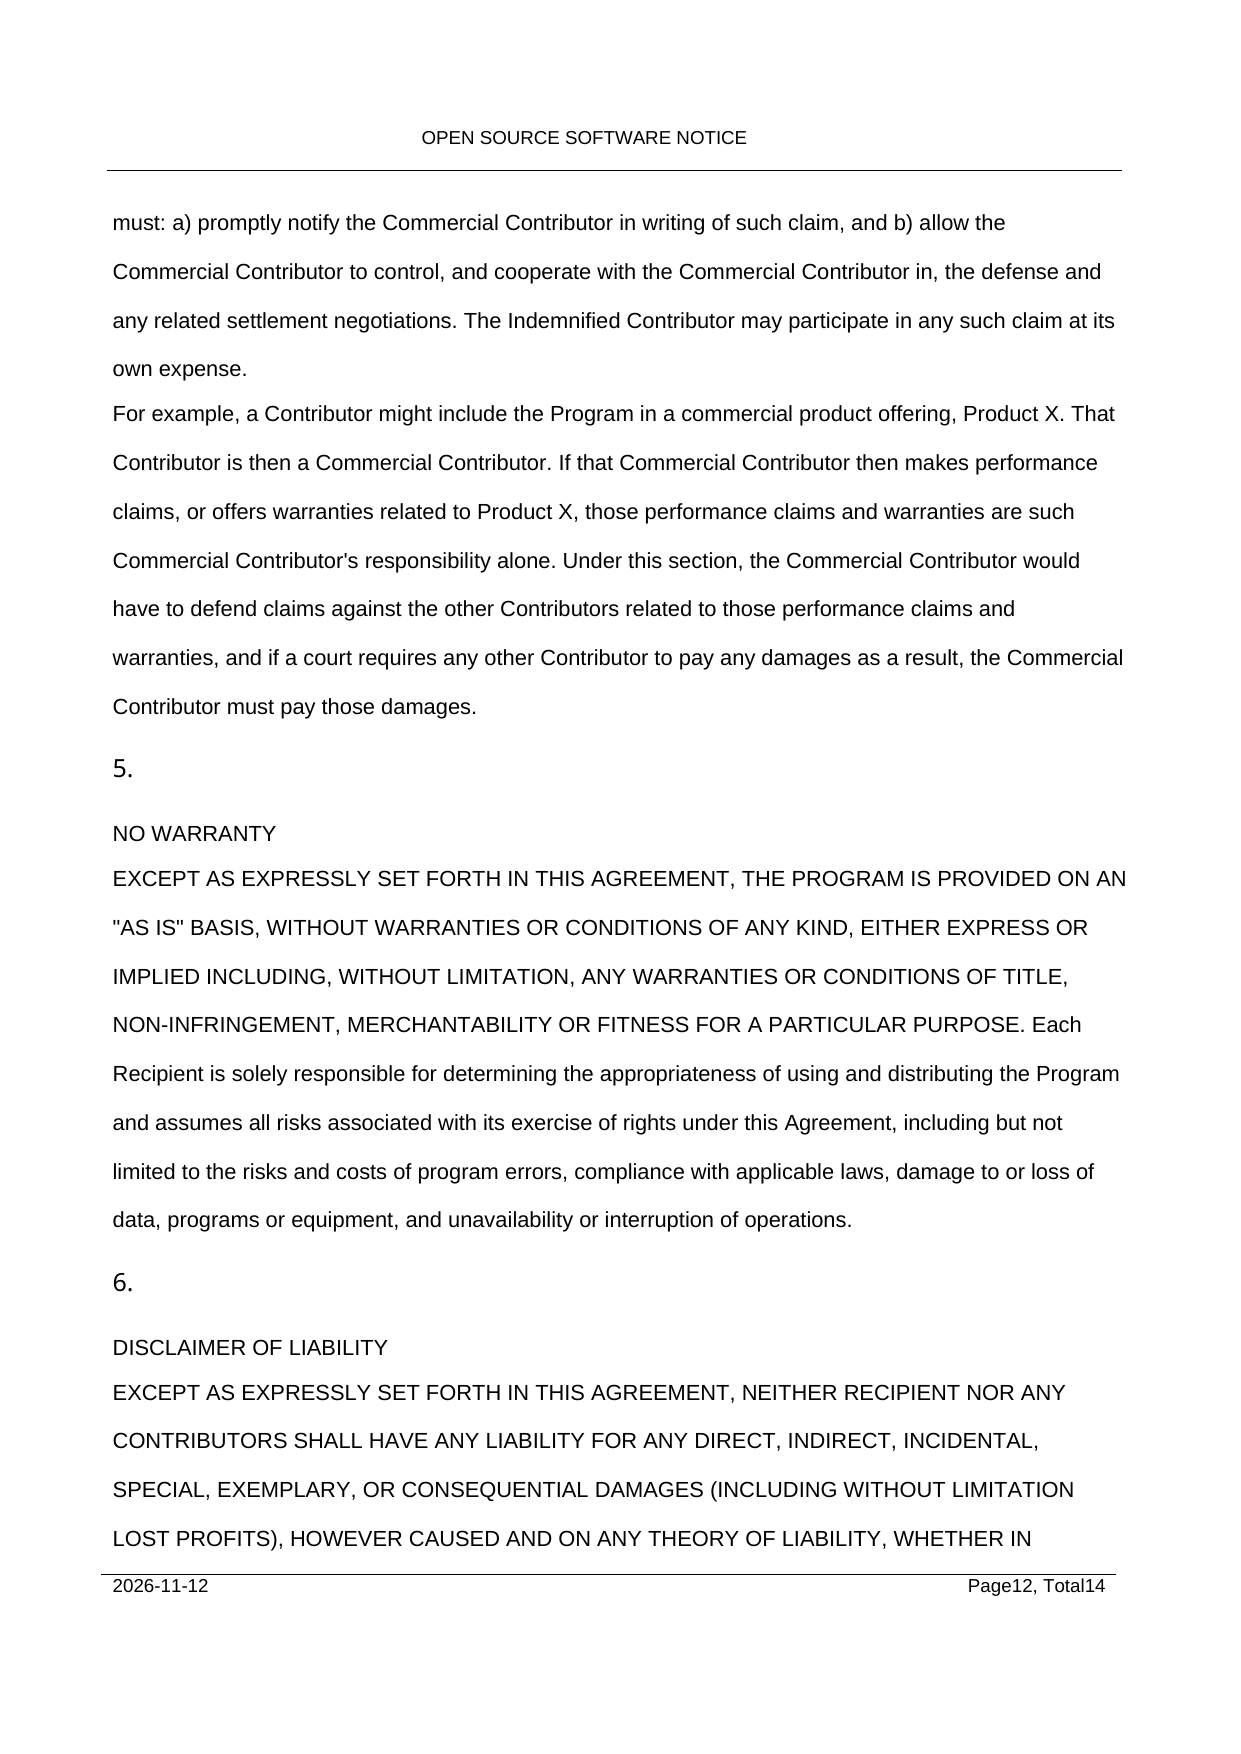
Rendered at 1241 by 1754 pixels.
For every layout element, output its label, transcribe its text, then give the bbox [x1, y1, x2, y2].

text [112, 206, 1128, 385]
text NO WARRANTY [112, 817, 1128, 850]
text 5. [112, 735, 1128, 800]
text DISCLAIMER OF LIABILITY [112, 1331, 1128, 1363]
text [112, 1376, 1128, 1554]
text EXCEPT AS EXPRESSLY SET FORTH IN THIS AGREEMENT, THE PROGRAM IS PROVIDED ON AN "AS IS" BASIS, WITHOUT WARRANTIES OR CONDITIONS OF ANY KIND, EITHER EXPRESS OR IMPLIED INCLUDING, WITHOUT LIMITATION, ANY WARRANTIES OR CONDITIONS OF TITLE, NON-INFRINGEMENT, MERCHANTABILITY OR FITNESS FOR A PARTICULAR PURPOSE. Each Recipient is solely responsible for determining the appropriateness of using and distributing the Program and assumes all risks associated with its exercise of rights under this Agreement, including but not limited to the risks and costs of program errors, compliance with applicable laws, damage to or loss of data, programs or equipment, and unavailability or interruption of operations. [112, 862, 1128, 1236]
text 6. [112, 1249, 1128, 1314]
text For example, a Contributor might include the Program in a commercial product offering, Product X. That Contributor is then a Commercial Contributor. If that Commercial Contributor then makes performance claims, or offers warranties related to Product X, those performance claims and warranties are such Commercial Contributor's responsibility alone. Under this section, the Commercial Contributor would have to defend claims against the other Contributors related to those performance claims and warranties, and if a court requires any other Contributor to pay any damages as a result, the Commercial Contributor must pay those damages. [112, 398, 1128, 723]
